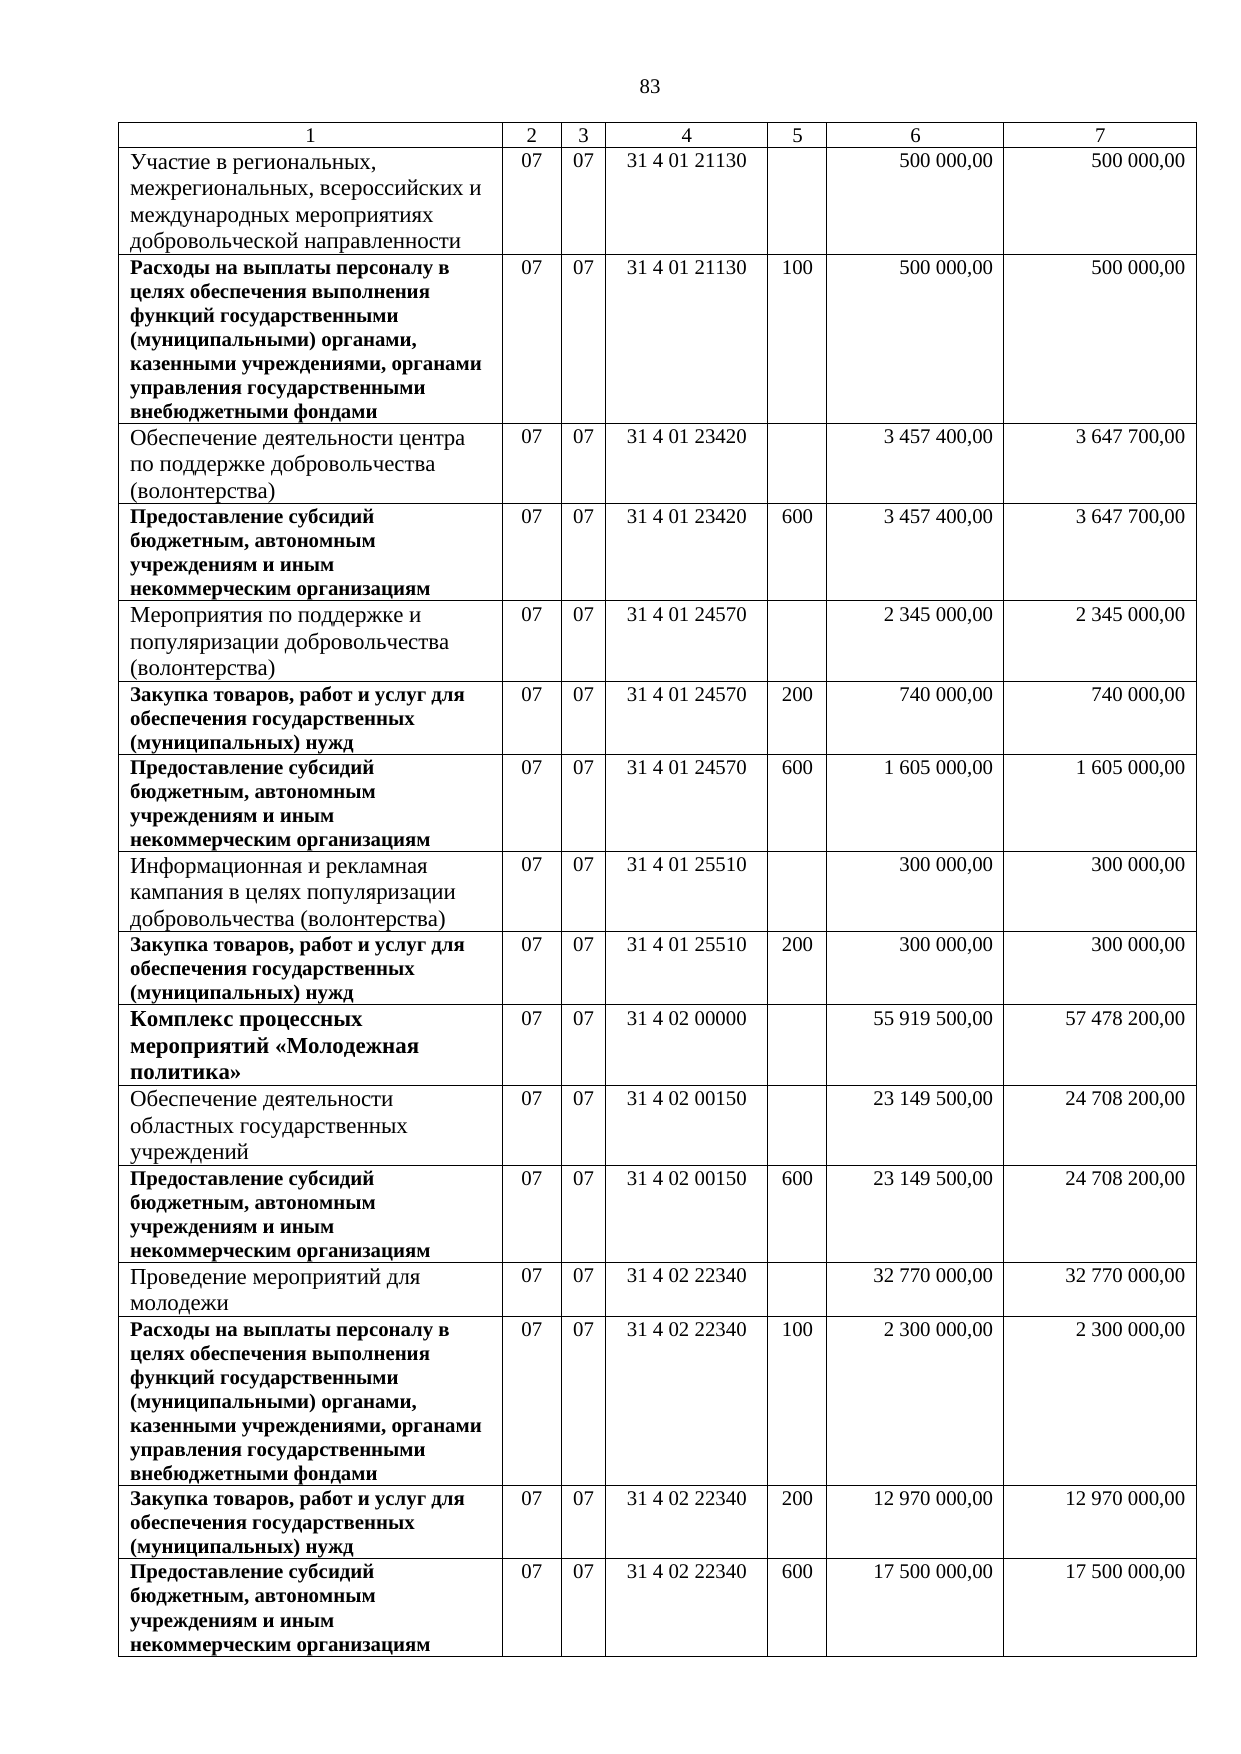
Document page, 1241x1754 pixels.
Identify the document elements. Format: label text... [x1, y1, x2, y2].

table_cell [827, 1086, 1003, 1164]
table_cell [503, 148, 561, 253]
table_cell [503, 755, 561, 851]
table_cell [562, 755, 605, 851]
table_header 2 [503, 123, 561, 147]
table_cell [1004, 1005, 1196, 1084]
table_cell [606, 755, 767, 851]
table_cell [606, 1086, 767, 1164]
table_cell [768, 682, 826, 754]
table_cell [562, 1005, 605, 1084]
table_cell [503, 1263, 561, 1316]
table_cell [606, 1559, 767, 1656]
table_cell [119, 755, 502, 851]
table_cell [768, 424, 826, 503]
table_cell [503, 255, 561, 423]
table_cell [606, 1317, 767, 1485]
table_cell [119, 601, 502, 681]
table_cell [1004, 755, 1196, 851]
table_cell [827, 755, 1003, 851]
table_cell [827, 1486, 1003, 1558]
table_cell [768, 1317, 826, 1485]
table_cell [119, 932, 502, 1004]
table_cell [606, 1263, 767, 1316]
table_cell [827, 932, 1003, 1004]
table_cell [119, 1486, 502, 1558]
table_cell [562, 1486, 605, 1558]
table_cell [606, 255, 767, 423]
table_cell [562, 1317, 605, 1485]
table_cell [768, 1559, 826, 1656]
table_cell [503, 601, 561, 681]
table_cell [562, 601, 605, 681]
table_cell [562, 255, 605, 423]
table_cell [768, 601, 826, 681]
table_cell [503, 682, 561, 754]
table_header 6 [827, 123, 1003, 147]
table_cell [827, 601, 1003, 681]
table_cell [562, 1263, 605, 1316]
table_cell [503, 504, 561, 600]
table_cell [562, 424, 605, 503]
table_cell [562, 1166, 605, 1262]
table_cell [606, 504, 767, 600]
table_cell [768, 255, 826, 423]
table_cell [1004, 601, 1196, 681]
table_header 3 [562, 123, 605, 147]
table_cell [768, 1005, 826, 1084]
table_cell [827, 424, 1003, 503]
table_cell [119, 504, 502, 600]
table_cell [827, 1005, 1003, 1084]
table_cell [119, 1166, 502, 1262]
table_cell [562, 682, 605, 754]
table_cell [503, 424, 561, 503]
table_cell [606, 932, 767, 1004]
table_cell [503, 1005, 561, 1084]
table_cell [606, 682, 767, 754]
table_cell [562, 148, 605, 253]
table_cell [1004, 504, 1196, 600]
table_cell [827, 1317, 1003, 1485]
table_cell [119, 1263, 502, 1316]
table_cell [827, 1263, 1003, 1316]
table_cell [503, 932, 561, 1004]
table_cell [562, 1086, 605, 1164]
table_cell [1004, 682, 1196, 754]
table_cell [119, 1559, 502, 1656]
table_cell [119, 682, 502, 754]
table_header 5 [768, 123, 826, 147]
table_header 7 [1004, 123, 1196, 147]
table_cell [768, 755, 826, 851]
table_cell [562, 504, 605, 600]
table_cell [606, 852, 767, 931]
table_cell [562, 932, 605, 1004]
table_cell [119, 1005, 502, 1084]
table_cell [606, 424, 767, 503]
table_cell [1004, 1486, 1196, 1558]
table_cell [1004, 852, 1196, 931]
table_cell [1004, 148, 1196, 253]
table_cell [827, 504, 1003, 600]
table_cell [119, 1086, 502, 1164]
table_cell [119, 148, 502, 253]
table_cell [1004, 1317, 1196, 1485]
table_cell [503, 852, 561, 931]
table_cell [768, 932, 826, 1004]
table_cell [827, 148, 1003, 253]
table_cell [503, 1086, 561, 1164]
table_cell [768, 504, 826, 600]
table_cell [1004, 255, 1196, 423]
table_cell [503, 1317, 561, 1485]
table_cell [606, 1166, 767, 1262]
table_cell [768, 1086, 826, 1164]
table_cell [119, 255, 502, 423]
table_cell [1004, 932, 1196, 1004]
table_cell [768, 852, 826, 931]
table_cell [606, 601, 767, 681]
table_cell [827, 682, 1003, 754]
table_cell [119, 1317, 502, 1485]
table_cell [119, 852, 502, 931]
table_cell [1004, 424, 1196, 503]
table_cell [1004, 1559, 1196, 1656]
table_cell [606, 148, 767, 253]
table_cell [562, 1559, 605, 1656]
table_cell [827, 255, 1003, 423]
table_header 1 [119, 123, 502, 147]
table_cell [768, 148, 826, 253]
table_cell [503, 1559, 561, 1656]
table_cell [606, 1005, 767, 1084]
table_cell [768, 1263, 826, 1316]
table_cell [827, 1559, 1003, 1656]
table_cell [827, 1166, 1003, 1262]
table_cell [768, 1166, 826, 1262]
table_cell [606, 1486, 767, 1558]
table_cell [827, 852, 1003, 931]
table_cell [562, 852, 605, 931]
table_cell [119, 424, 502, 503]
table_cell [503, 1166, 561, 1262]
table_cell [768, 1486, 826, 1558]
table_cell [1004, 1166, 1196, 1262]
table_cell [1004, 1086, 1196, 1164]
table_header 4 [606, 123, 767, 147]
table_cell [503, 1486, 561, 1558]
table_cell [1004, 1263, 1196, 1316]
